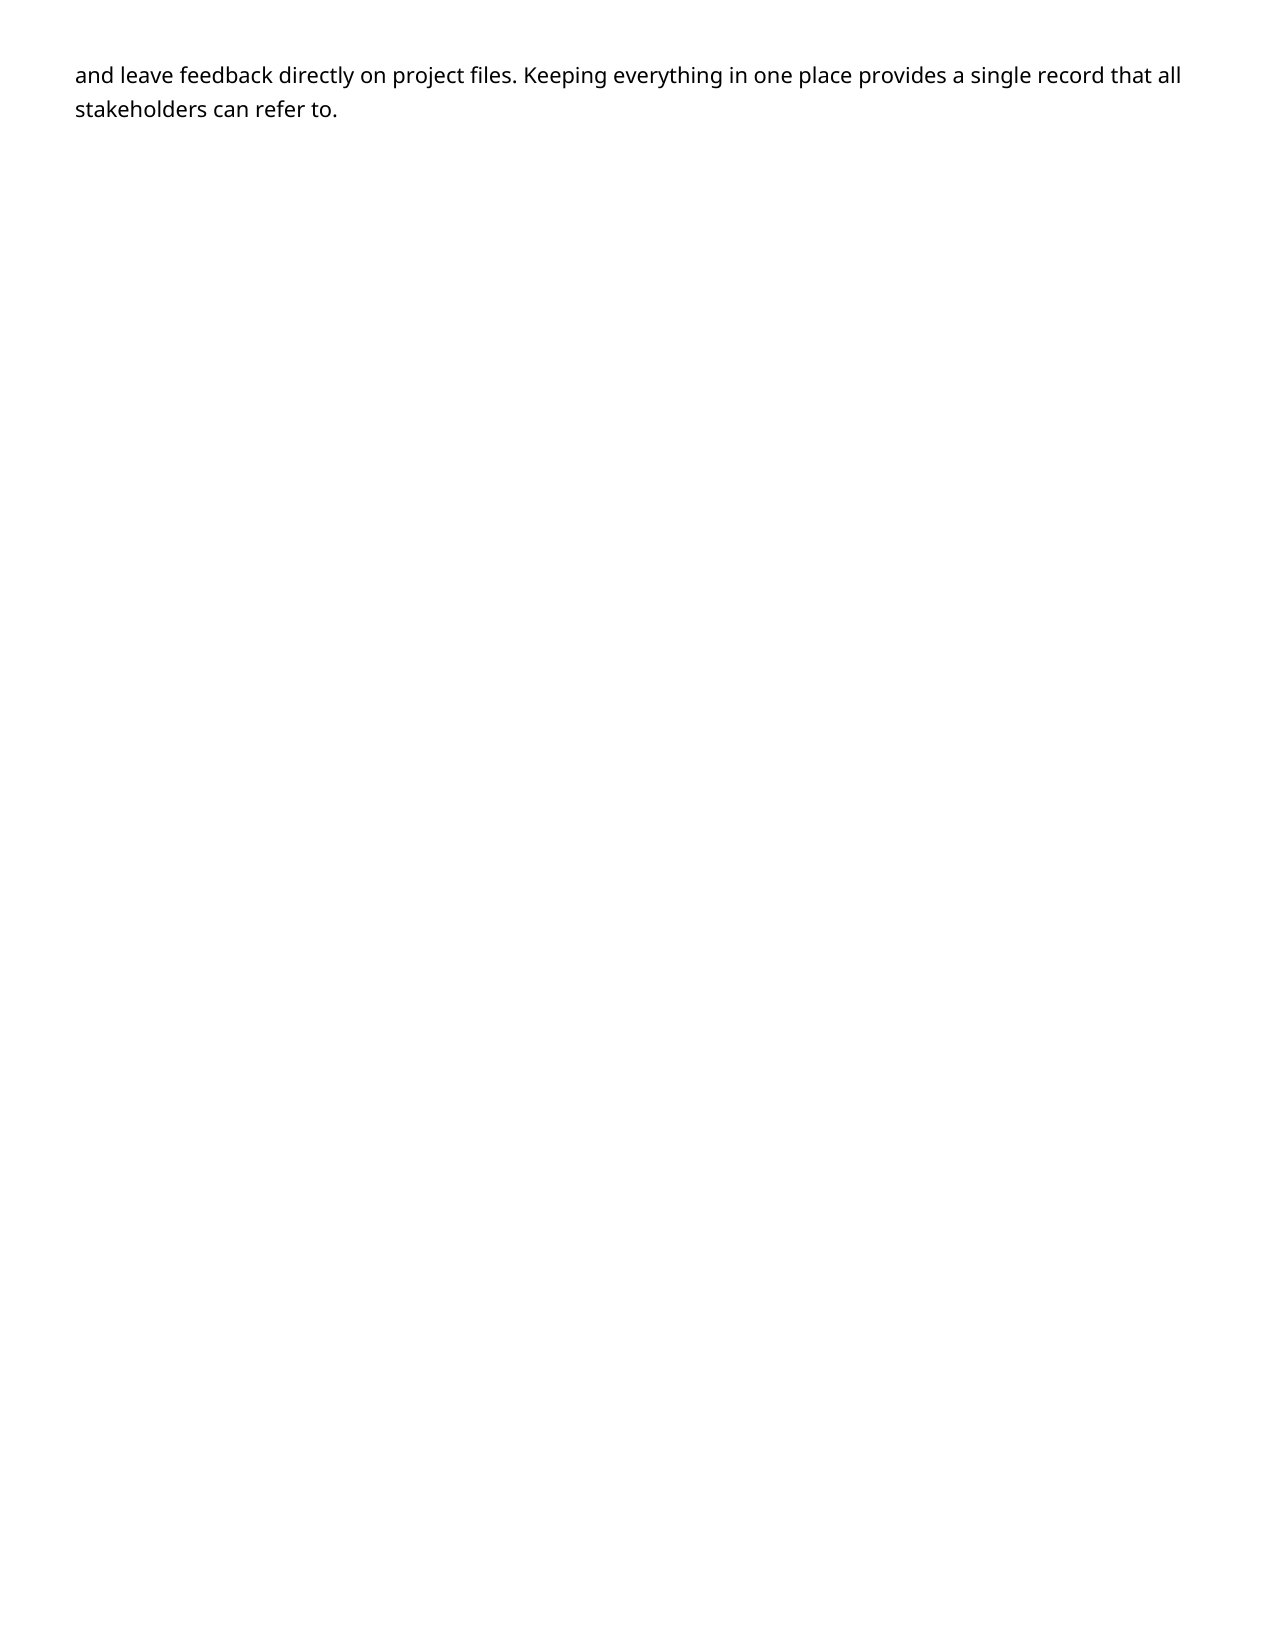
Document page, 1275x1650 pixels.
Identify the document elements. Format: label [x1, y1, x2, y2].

text [75, 60, 1191, 124]
